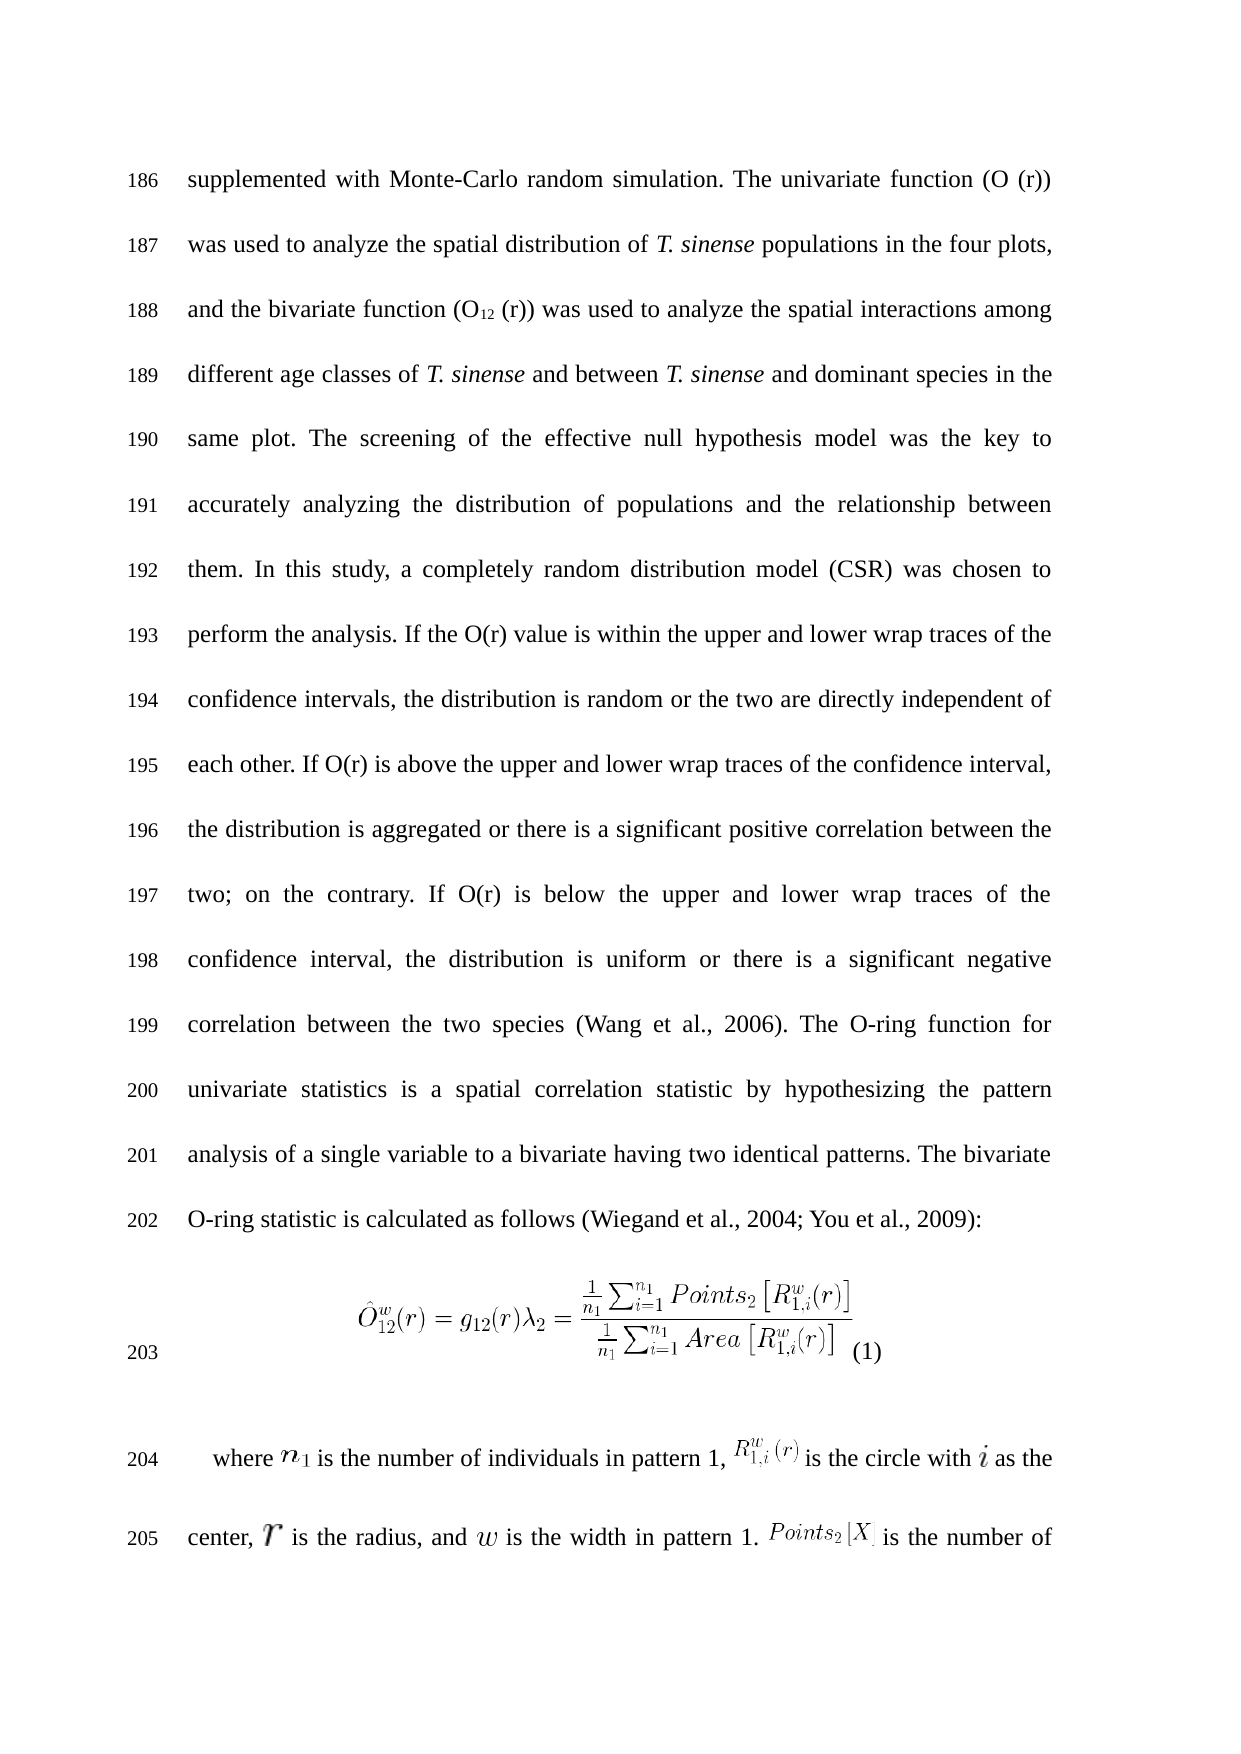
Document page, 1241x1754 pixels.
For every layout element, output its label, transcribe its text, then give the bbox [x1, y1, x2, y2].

picture [262, 1524, 284, 1546]
picture [358, 1280, 853, 1360]
picture [733, 1438, 798, 1467]
picture [476, 1532, 498, 1546]
picture [978, 1445, 988, 1467]
picture [768, 1522, 875, 1546]
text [187, 1423, 1053, 1553]
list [187, 162, 1053, 1234]
picture [280, 1450, 311, 1467]
